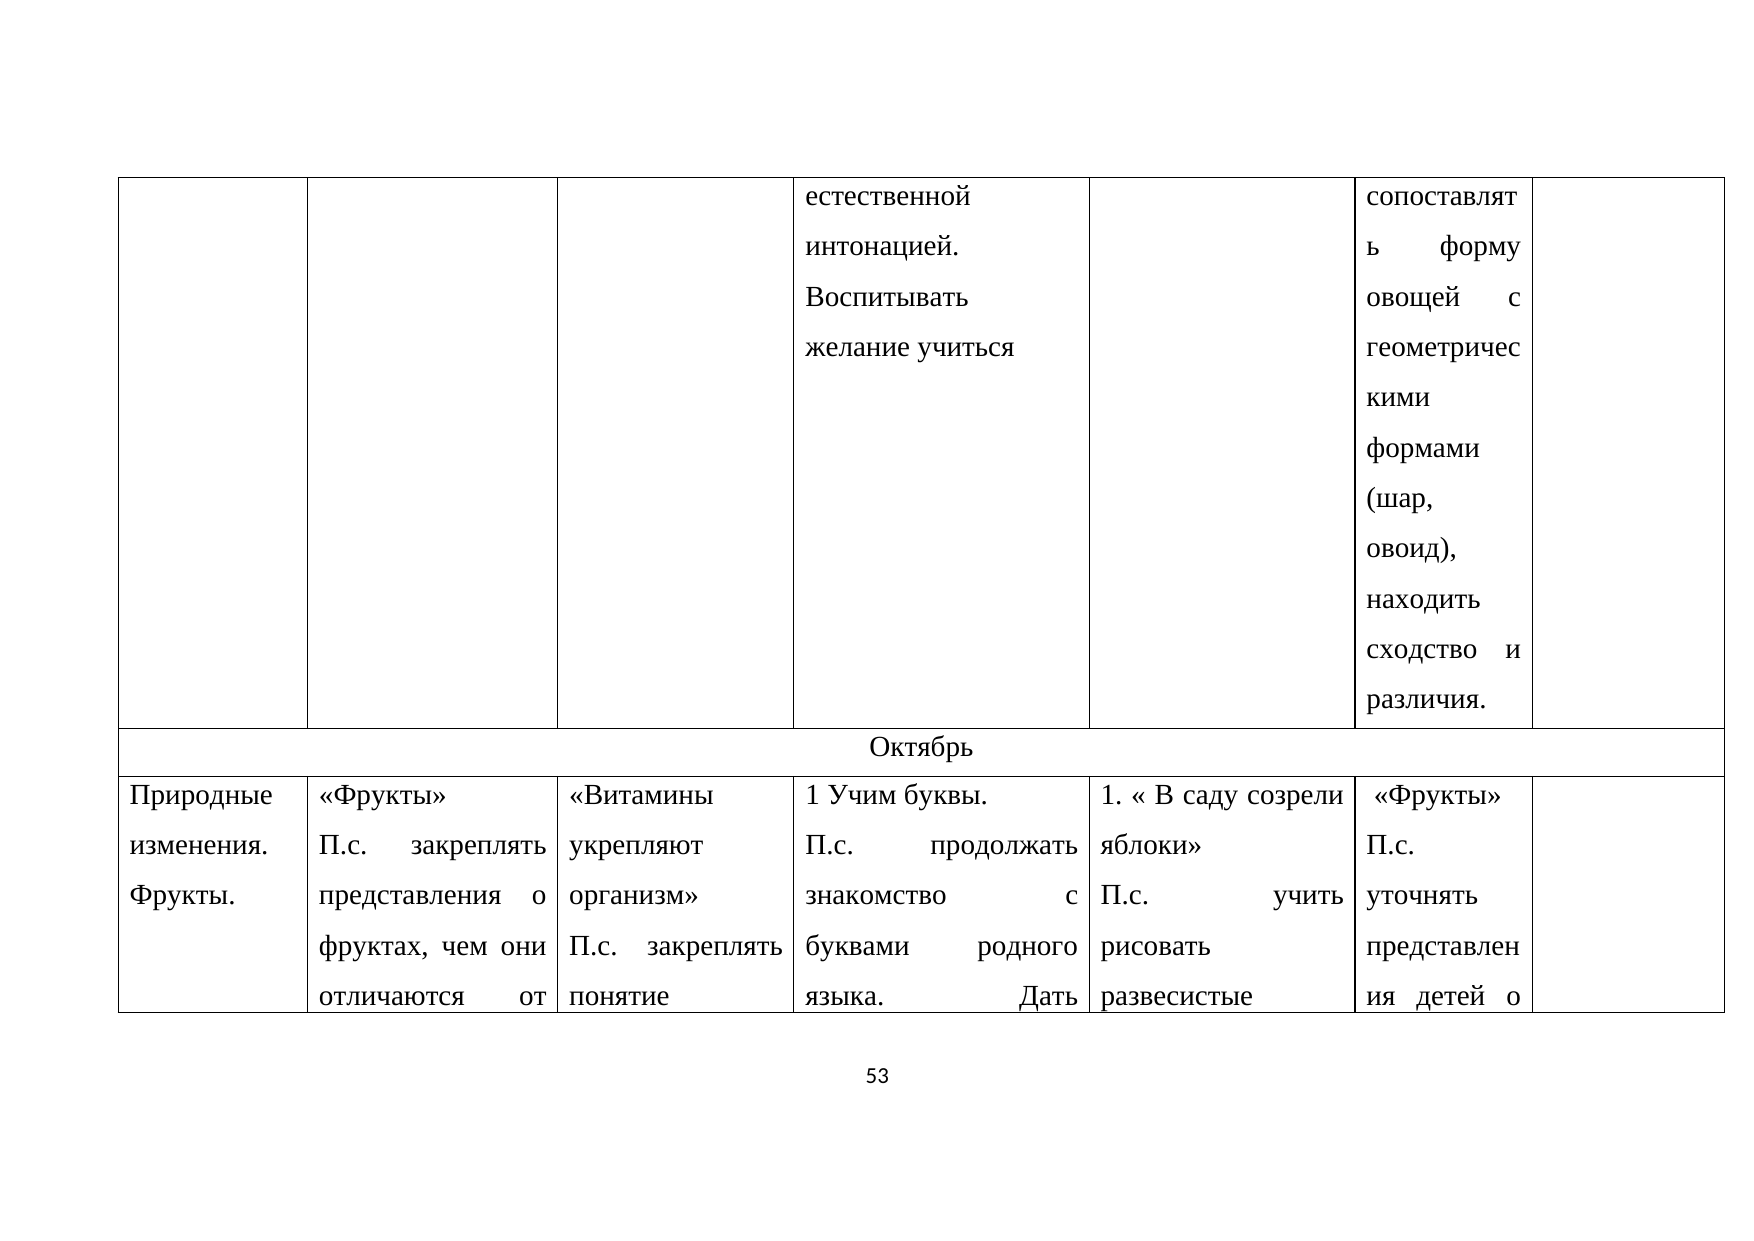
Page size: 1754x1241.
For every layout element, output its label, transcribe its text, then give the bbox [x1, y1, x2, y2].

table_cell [558, 178, 793, 728]
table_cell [794, 178, 1089, 728]
table_cell [1533, 777, 1724, 1012]
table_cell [1090, 777, 1354, 1012]
table_cell [1533, 178, 1724, 728]
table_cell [119, 777, 307, 1012]
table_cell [119, 178, 307, 728]
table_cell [308, 777, 557, 1012]
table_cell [1090, 178, 1354, 728]
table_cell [308, 178, 557, 728]
table_cell Октябрь [119, 729, 1724, 776]
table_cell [1356, 178, 1532, 728]
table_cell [558, 777, 793, 1012]
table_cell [794, 777, 1089, 1012]
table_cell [1356, 777, 1532, 1012]
